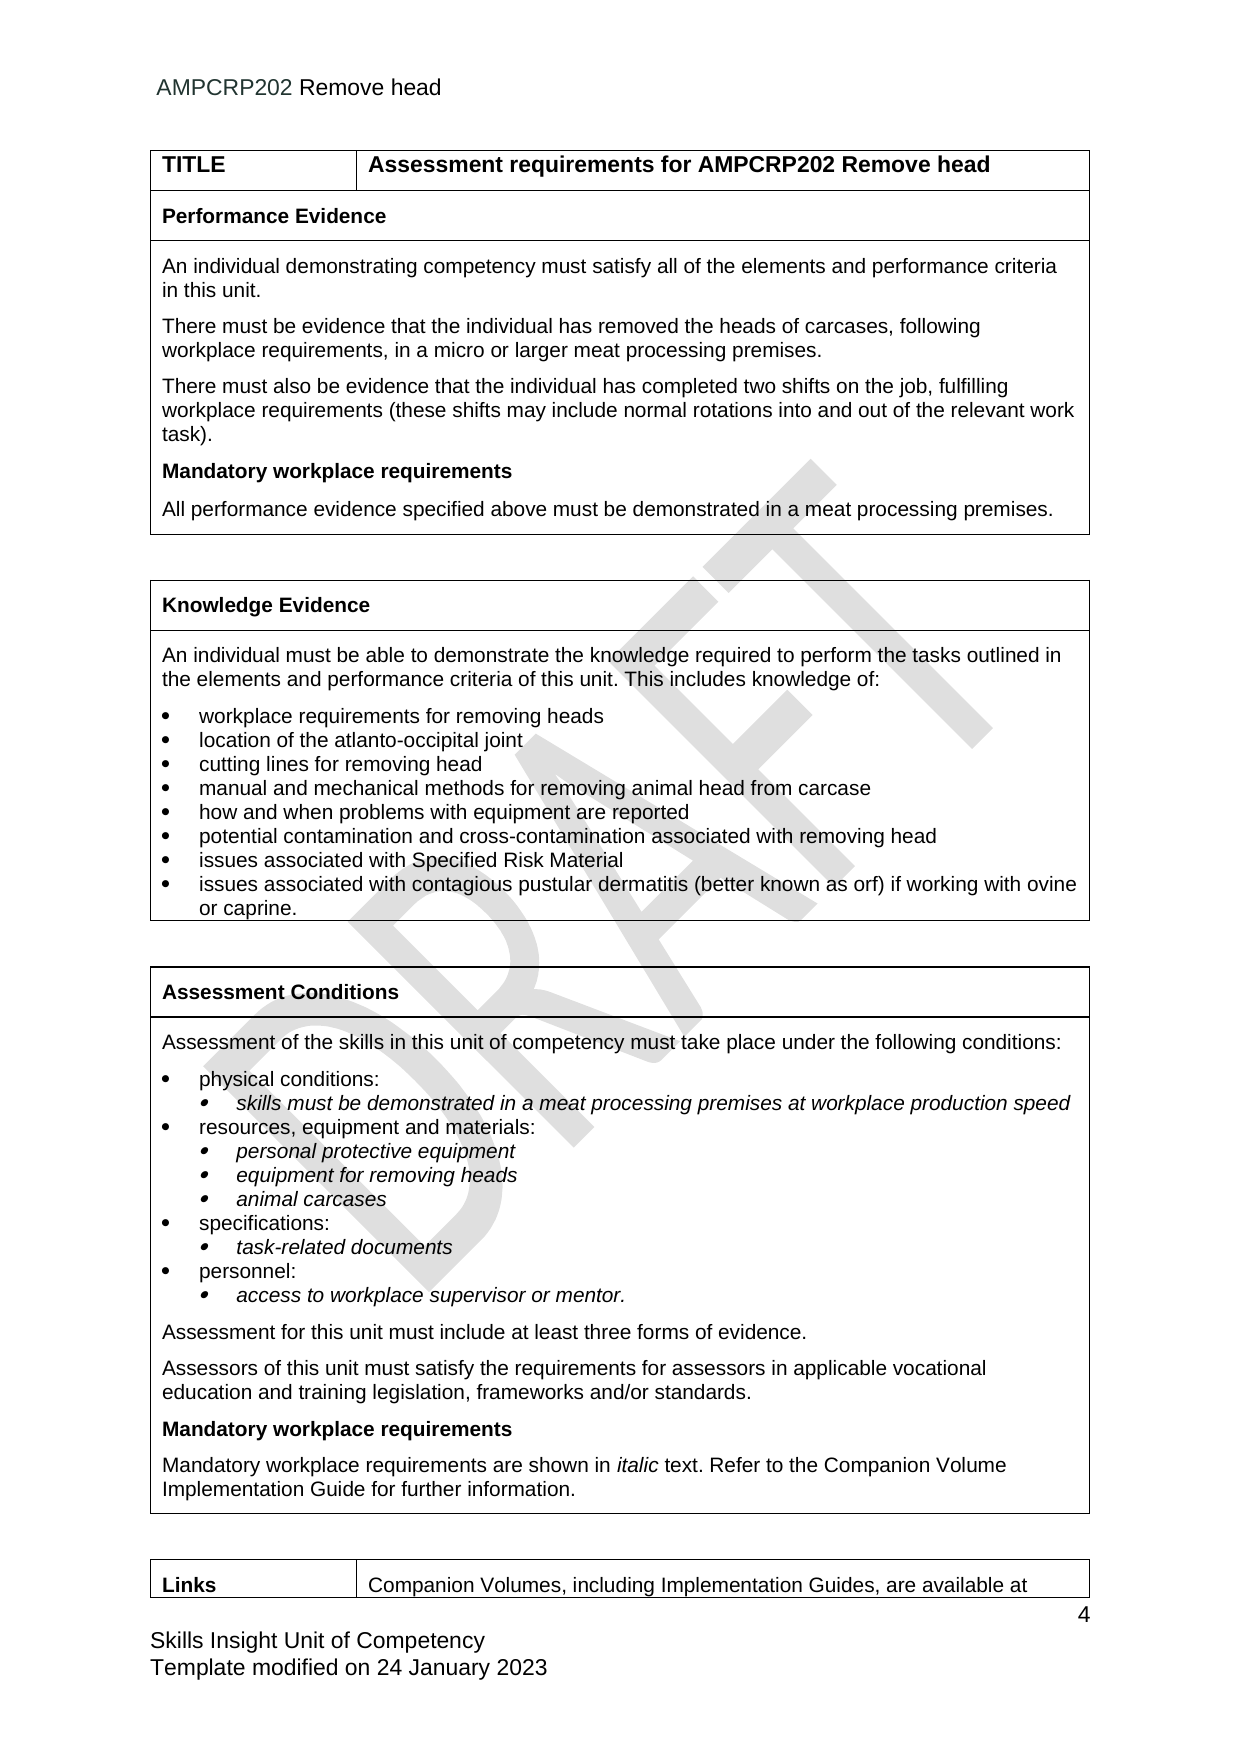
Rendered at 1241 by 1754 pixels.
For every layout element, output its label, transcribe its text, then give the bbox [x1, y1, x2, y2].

table_header Links [151, 1560, 356, 1597]
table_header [357, 1560, 1089, 1597]
table_cell Assessment of the skills in this unit of competency must take place under the following conditions: physical conditions: skills must be demonstrated in a meat processing premises at workplace production speed resources, equipment and materials: personal protective equipment equipment for removing heads animal carcases specifications: task-related documents personnel: access to workplace supervisor or mentor. Assessment for this unit must include at least three forms of evidence. Assessors of this unit must satisfy the requirements for assessors in applicable vocational education and training legislation, frameworks and/or standards. Mandatory workplace requirements Mandatory workplace requirements are shown in italic text. Refer to the Companion Volume Implementation Guide for further information. [151, 1018, 1089, 1513]
table_cell An individual demonstrating competency must satisfy all of the elements and performance criteria in this unit. There must be evidence that the individual has removed the heads of carcases, following workplace requirements, in a micro or larger meat processing premises. There must also be evidence that the individual has completed two shifts on the job, fulfilling workplace requirements (these shifts may include normal rotations into and out of the relevant work task). Mandatory workplace requirements All performance evidence specified above must be demonstrated in a meat processing premises. [151, 241, 1089, 534]
table_header Assessment Conditions [151, 968, 1089, 1016]
table_cell An individual must be able to demonstrate the knowledge required to perform the tasks outlined in the elements and performance criteria of this unit. This includes knowledge of: workplace requirements for removing heads location of the atlanto-occipital joint cutting lines for removing head manual and mechanical methods for removing animal head from carcase how and when problems with equipment are reported potential contamination and cross-contamination associated with removing head issues associated with Specified Risk Material issues associated with contagious pustular dermatitis (better known as orf) if working with ovine or caprine. [151, 631, 1089, 920]
table_header Knowledge Evidence [151, 581, 1089, 630]
table_header Assessment requirements for AMPCRP202 Remove head [357, 151, 1089, 190]
table_header TITLE [151, 151, 356, 190]
table_cell Performance Evidence [151, 191, 1089, 240]
